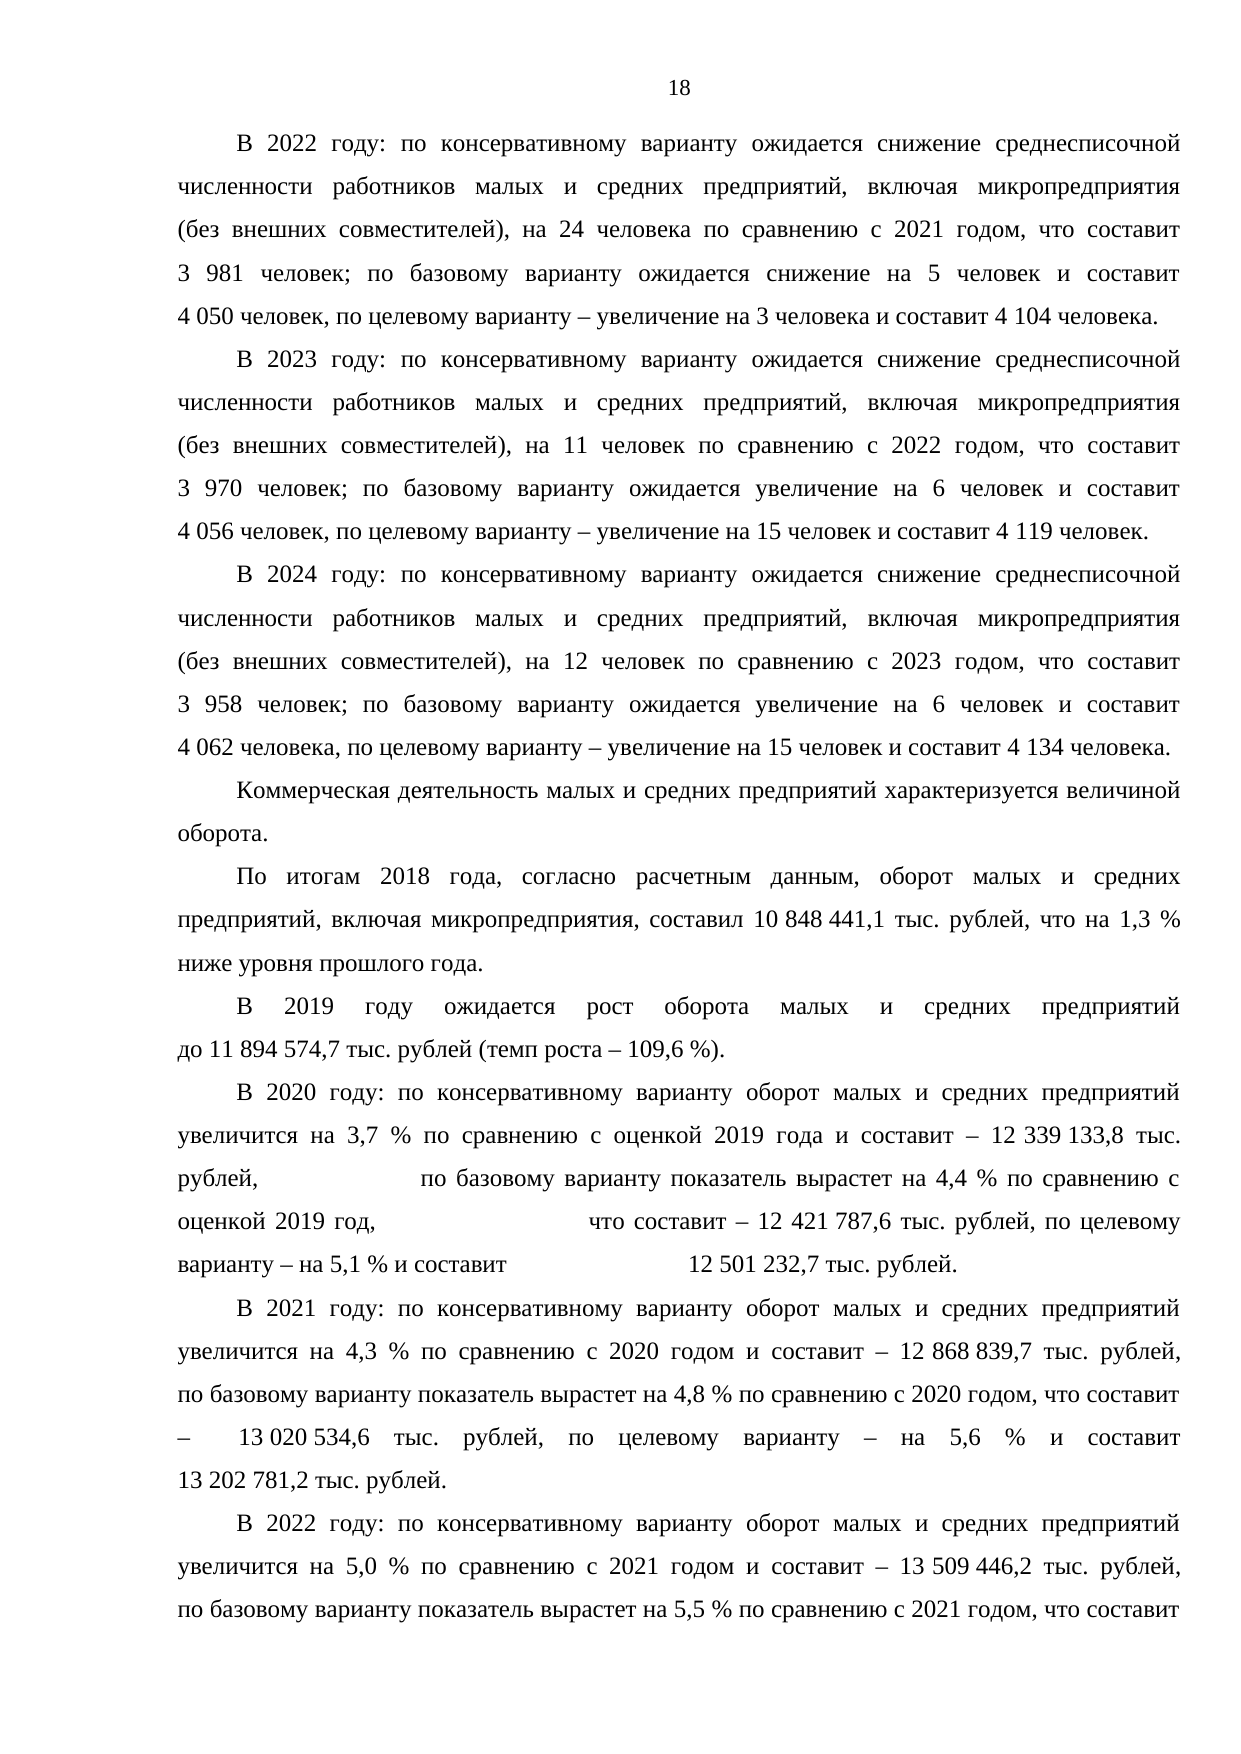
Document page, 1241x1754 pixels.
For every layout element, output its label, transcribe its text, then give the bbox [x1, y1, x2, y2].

text В 2024 году: по консервативному варианту ожидается снижение среднесписочной численности работников малых и средних предприятий, включая микропредприятия (без внешних совместителей), на 12 человек по сравнению с 2023 годом, что составит 3 958 человек; по базовому варианту ожидается увеличение на 6 человек и составит 4 062 человека, по целевому варианту – увеличение на 15 человек и составит 4 134 человека. [177, 559, 1181, 761]
text По итогам 2018 года, согласно расчетным данным, оборот малых и средних предприятий, включая микропредприятия, составил 10 848 441,1 тыс. рублей, что на 1,3 % ниже уровня прошлого года. [177, 861, 1181, 976]
text В 2020 году: по консервативному варианту оборот малых и средних предприятий увеличится на 3,7 % по сравнению с оценкой 2019 года и составит – 12 339 133,8 тыс. рублей, по базовому варианту показатель вырастет на 4,4 % по сравнению с оценкой 2019 год, что составит – 12 421 787,6 тыс. рублей, по целевому варианту – на 5,1 % и составит 12 501 232,7 тыс. рублей. [177, 1077, 1181, 1278]
text В 2019 году ожидается рост оборота малых и средних предприятий до 11 894 574,7 тыс. рублей (темп роста – 109,6 %). [177, 991, 1181, 1063]
text В 2023 году: по консервативному варианту ожидается снижение среднесписочной численности работников малых и средних предприятий, включая микропредприятия (без внешних совместителей), на 11 человек по сравнению с 2022 годом, что составит 3 970 человек; по базовому варианту ожидается увеличение на 6 человек и составит 4 056 человек, по целевому варианту – увеличение на 15 человек и составит 4 119 человек. [177, 344, 1181, 545]
text Коммерческая деятельность малых и средних предприятий характеризуется величиной оборота. [177, 775, 1181, 847]
text В 2021 году: по консервативному варианту оборот малых и средних предприятий увеличится на 4,3 % по сравнению с 2020 годом и составит – 12 868 839,7 тыс. рублей, по базовому варианту показатель вырастет на 4,8 % по сравнению с 2020 годом, что составит – 13 020 534,6 тыс. рублей, по целевому варианту – на 5,6 % и составит 13 202 781,2 тыс. рублей. [177, 1293, 1181, 1494]
text В 2022 году: по консервативному варианту ожидается снижение среднесписочной численности работников малых и средних предприятий, включая микропредприятия (без внешних совместителей), на 24 человека по сравнению с 2021 годом, что составит 3 981 человек; по базовому варианту ожидается снижение на 5 человек и составит 4 050 человек, по целевому варианту – увеличение на 3 человека и составит 4 104 человека. [177, 128, 1181, 329]
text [177, 1508, 1181, 1623]
